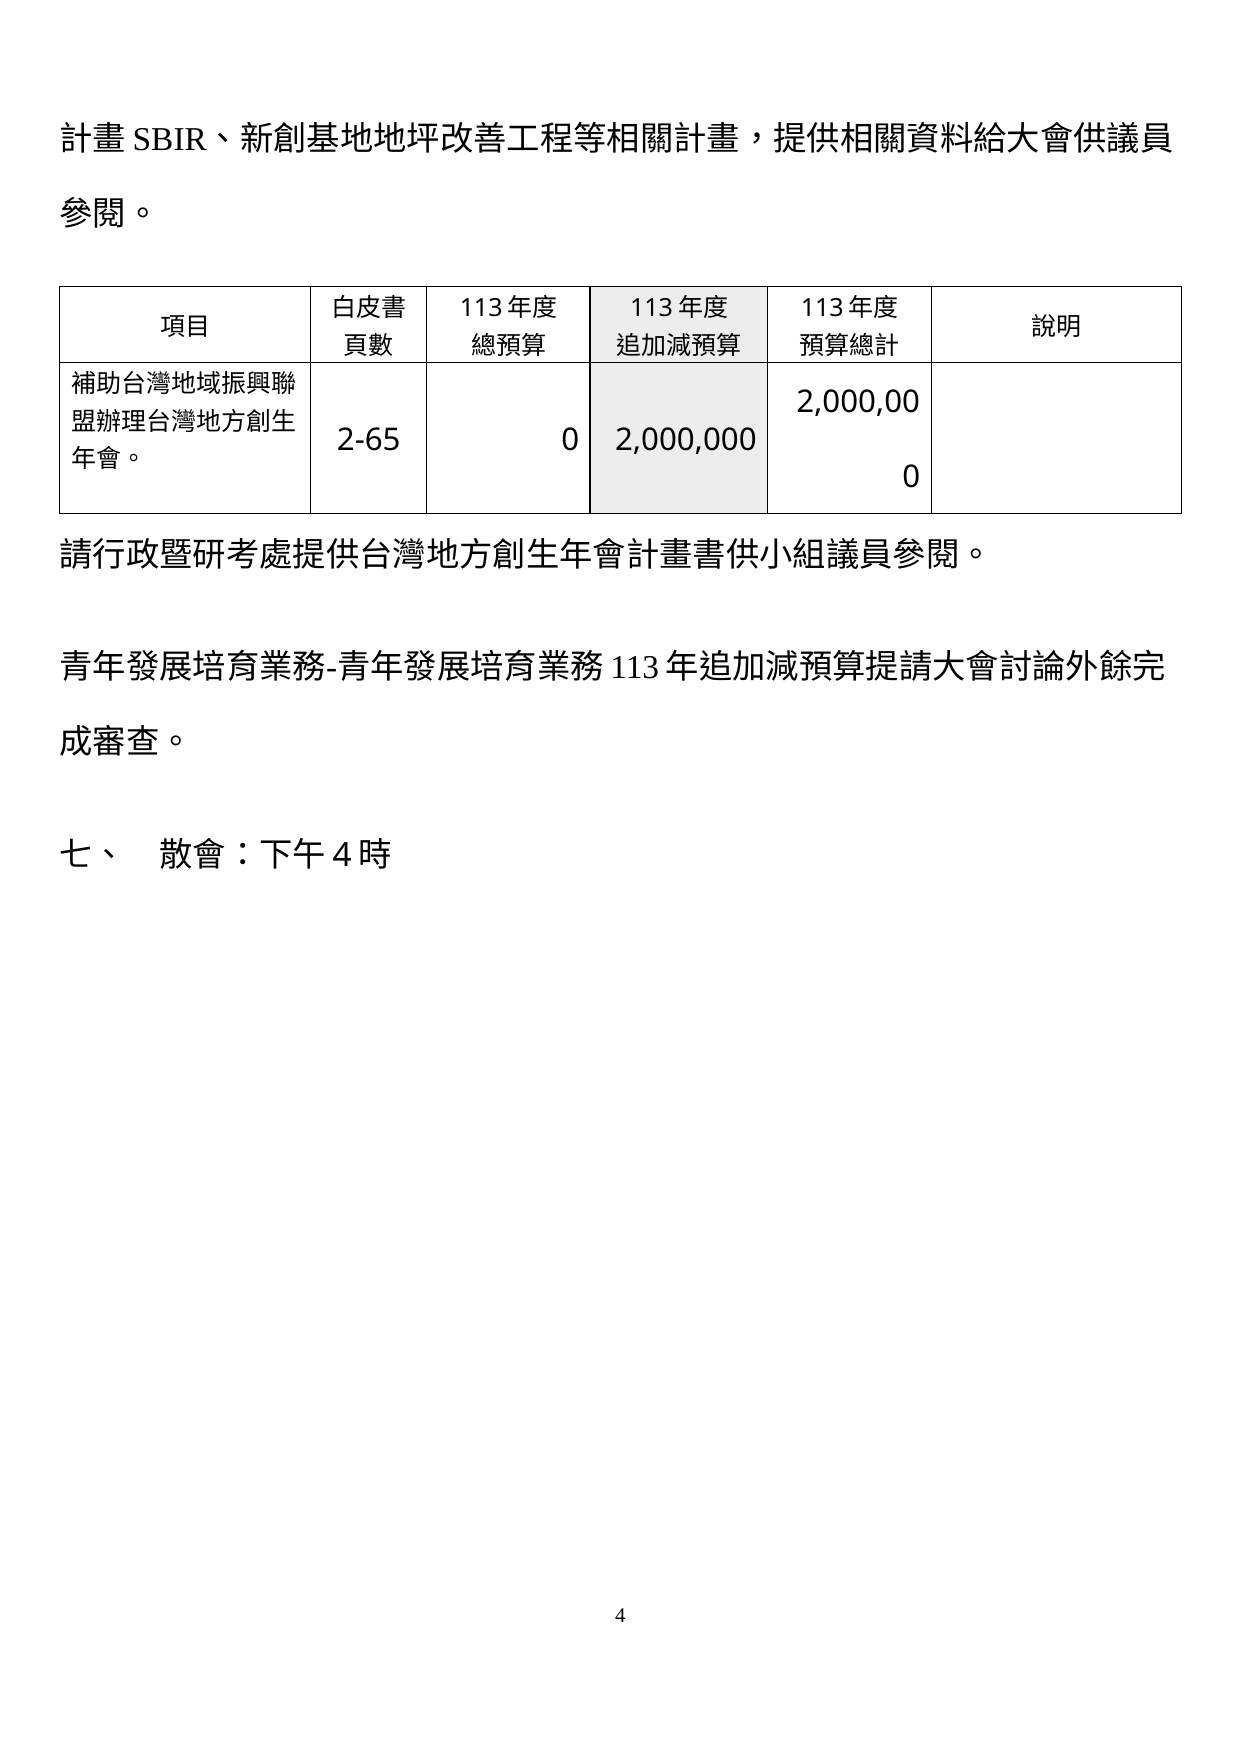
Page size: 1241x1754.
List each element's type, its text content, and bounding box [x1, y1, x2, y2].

text 青年發展培育業務-青年發展培育業務113年追加減預算提請大會討論外餘完成審查。 [59, 627, 1181, 777]
table_cell 2-65 [311, 363, 426, 513]
table_cell 2,000,000 [591, 363, 767, 513]
table_header 113年度 預算總計 [768, 287, 931, 362]
table_cell 0 [427, 363, 589, 513]
table_header 113年度 追加減預算 [591, 287, 767, 362]
text 請行政暨研考處提供台灣地方創生年會計畫書供小組議員參閱。 [59, 514, 1181, 589]
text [59, 98, 1181, 248]
table_header 說明 [932, 287, 1181, 362]
table_header 白皮書頁數 [311, 287, 426, 362]
list 散會：下午4時 [59, 814, 1181, 889]
table_header 113年度 總預算 [427, 287, 589, 362]
table_cell 2,000,000 [768, 363, 931, 513]
table_cell [932, 363, 1181, 513]
table_header 項目 [60, 287, 310, 362]
table_cell 補助台灣地域振興聯盟辦理台灣地方創生年會。 [60, 363, 310, 513]
